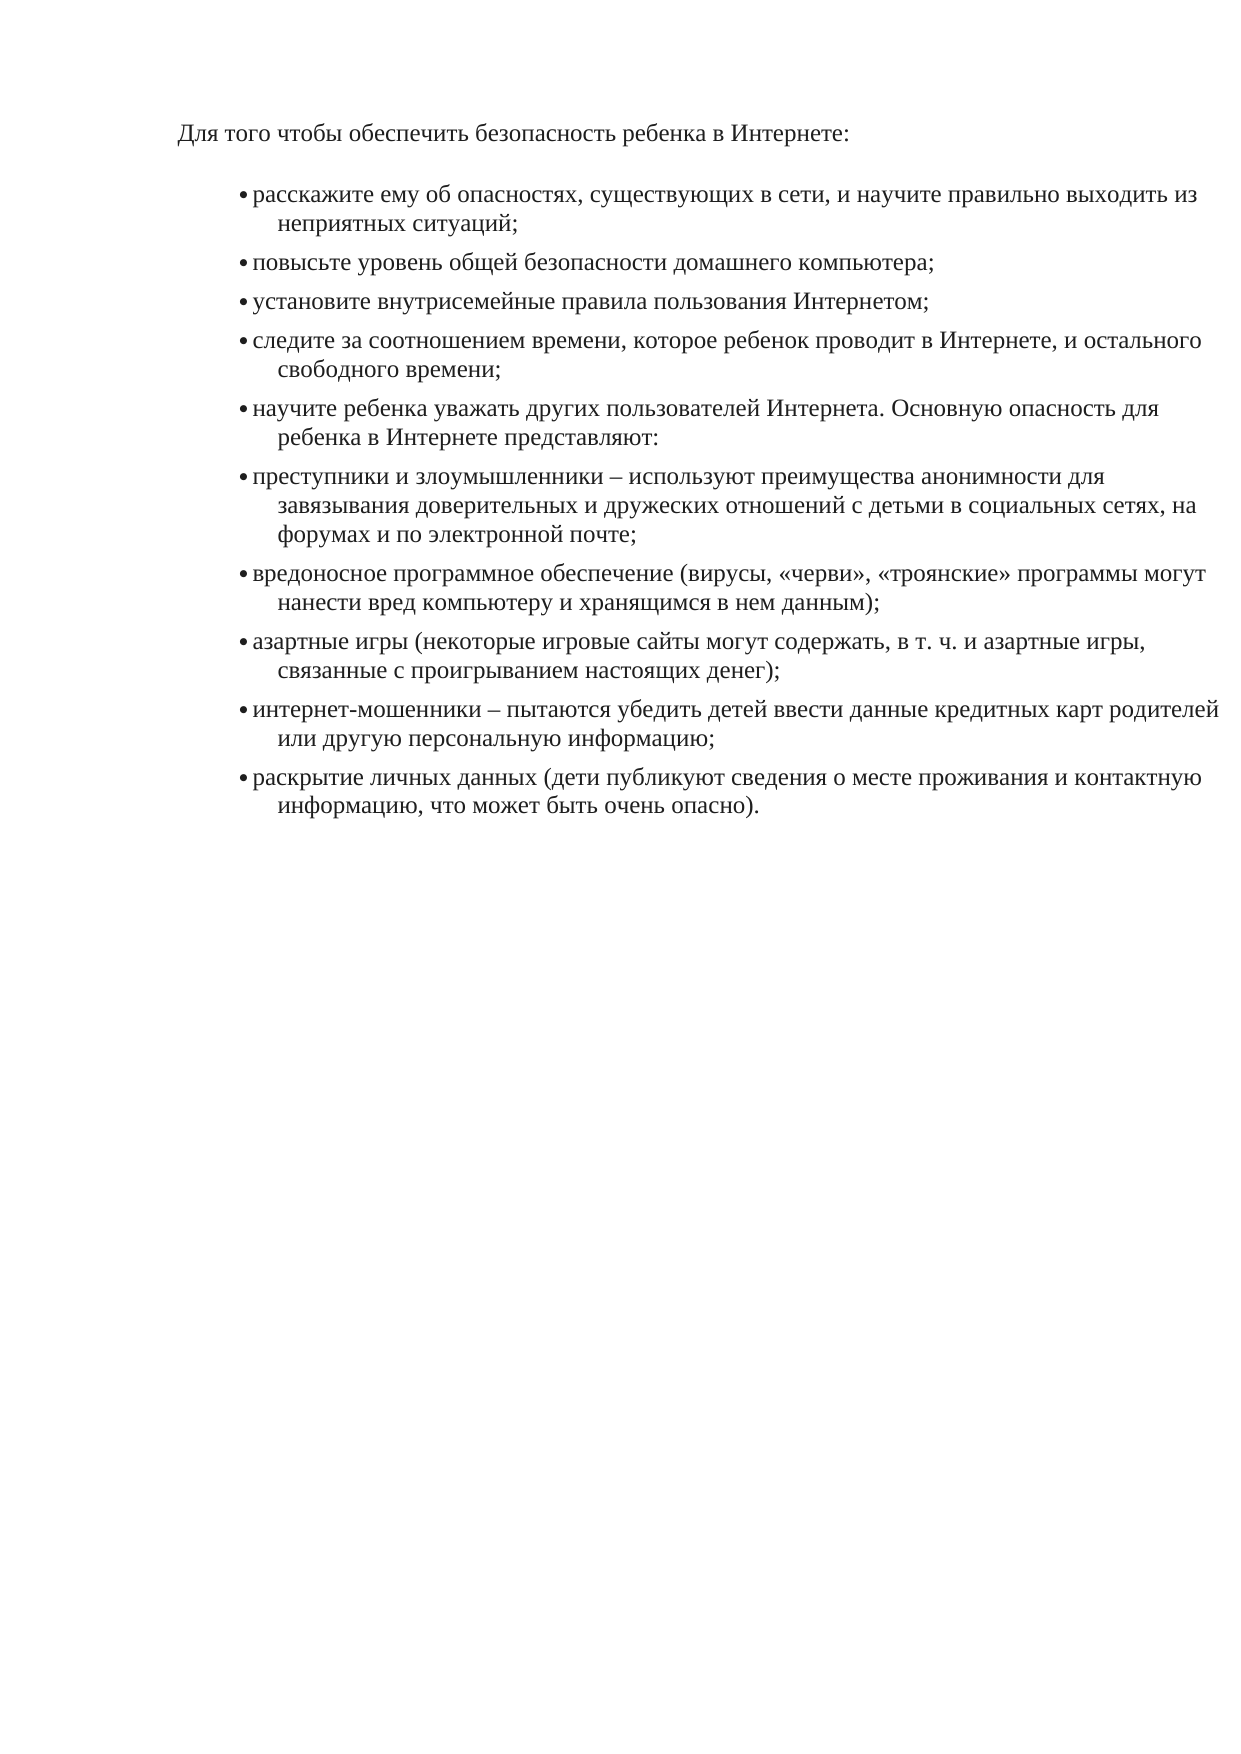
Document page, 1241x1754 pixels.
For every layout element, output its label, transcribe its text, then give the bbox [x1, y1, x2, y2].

list повысьте уровень общей безопасности домашнего компьютера; [240, 247, 1240, 276]
text Для того чтобы обеспечить безопасность ребенка в Интернете: [177, 118, 1240, 147]
list расскажите ему об опасностях, существующих в сети, и научите правильно выходить из неприятных ситуаций; [240, 179, 1240, 237]
list вредоносное программное обеспечение (вирусы, «черви», «троянские» программы могут нанести вред компьютеру и хранящимся в нем данным); [240, 558, 1240, 616]
list научите ребенка уважать других пользователей Интернета. Основную опасность для ребенка в Интернете представляют: [240, 393, 1240, 451]
list следите за соотношением времени, которое ребенок проводит в Интернете, и остального свободного времени; [240, 326, 1240, 383]
list интернет-мошенники – пытаются убедить детей ввести данные кредитных карт родителей или другую персональную информацию; [240, 694, 1240, 751]
list преступники и злоумышленники – используют преимущества анонимности для завязывания доверительных и дружеских отношений с детьми в социальных сетях, на форумах и по электронной почте; [240, 461, 1240, 548]
list азартные игры (некоторые игровые сайты могут содержать, в т. ч. и азартные игры, связанные с проигрыванием настоящих денег); [240, 626, 1240, 683]
list раскрытие личных данных (дети публикуют сведения о месте проживания и контактную информацию, что может быть очень опасно). [240, 762, 1240, 819]
list установите внутрисемейные правила пользования Интернетом; [240, 286, 1240, 315]
